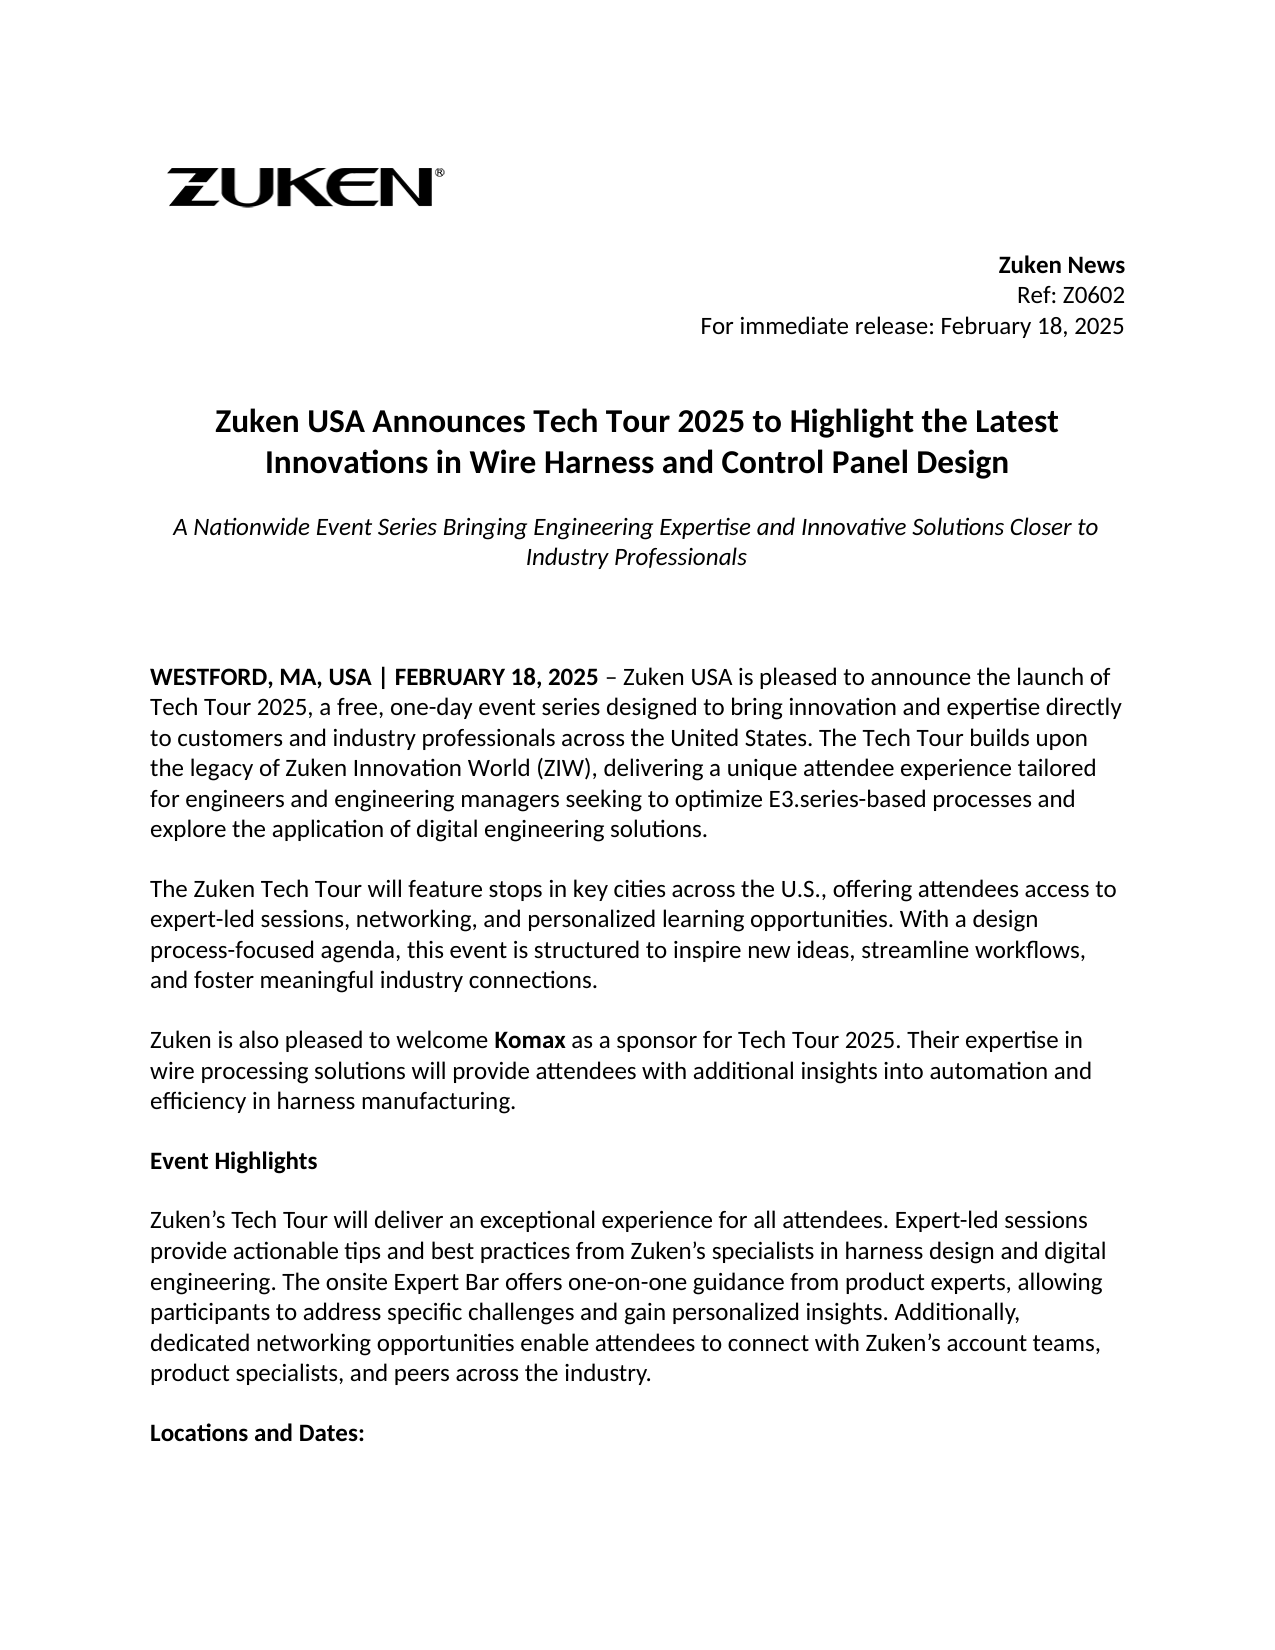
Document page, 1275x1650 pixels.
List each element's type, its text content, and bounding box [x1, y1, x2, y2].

text Zuken USA Announces Tech Tour 2025 to Highlight the Latest Innovations in Wire Harness and Control Panel Design [150, 400, 1125, 482]
text Ref: Z0602 [150, 279, 1125, 310]
text The Zuken Tech Tour will feature stops in key cities across the U.S., offering attendees access to expert-led sessions, networking, and personalized learning opportunities. With a design process-focused agenda, this event is structured to inspire new ideas, streamline workflows, and foster meaningful industry connections. [150, 873, 1125, 995]
text WESTFORD, MA, USA | FEBRUARY 18, 2025 – Zuken USA is pleased to announce the launch of Tech Tour 2025, a free, one-day event series designed to bring innovation and expertise directly to customers and industry professionals across the United States. The Tech Tour builds upon the legacy of Zuken Innovation World (ZIW), delivering a unique attendee experience tailored for engineers and engineering managers seeking to optimize E3.series-based processes and explore the application of digital engineering solutions. [150, 661, 1125, 844]
text Zuken News [150, 249, 1125, 279]
text Event Highlights [150, 1145, 1125, 1176]
text Zuken’s Tech Tour will deliver an exceptional experience for all attendees. Expert-led sessions provide actionable tips and best practices from Zuken’s specialists in harness design and digital engineering. The onsite Expert Bar offers one-on-one guidance from product experts, allowing participants to address specific challenges and gain personalized insights. Additionally, dedicated networking opportunities enable attendees to connect with Zuken’s account teams, product specialists, and peers across the industry. [150, 1205, 1125, 1388]
text Locations and Dates: [150, 1417, 1125, 1447]
text A Nationwide Event Series Bringing Engineering Expertise and Innovative Solutions Closer to Industry Professionals [150, 511, 1125, 572]
picture [150, 150, 451, 225]
text For immediate release: February 18, 2025 [150, 310, 1125, 341]
text Zuken is also pleased to welcome Komax as a sponsor for Tech Tour 2025. Their expertise in wire processing solutions will provide attendees with additional insights into automation and efficiency in harness manufacturing. [150, 1024, 1125, 1116]
